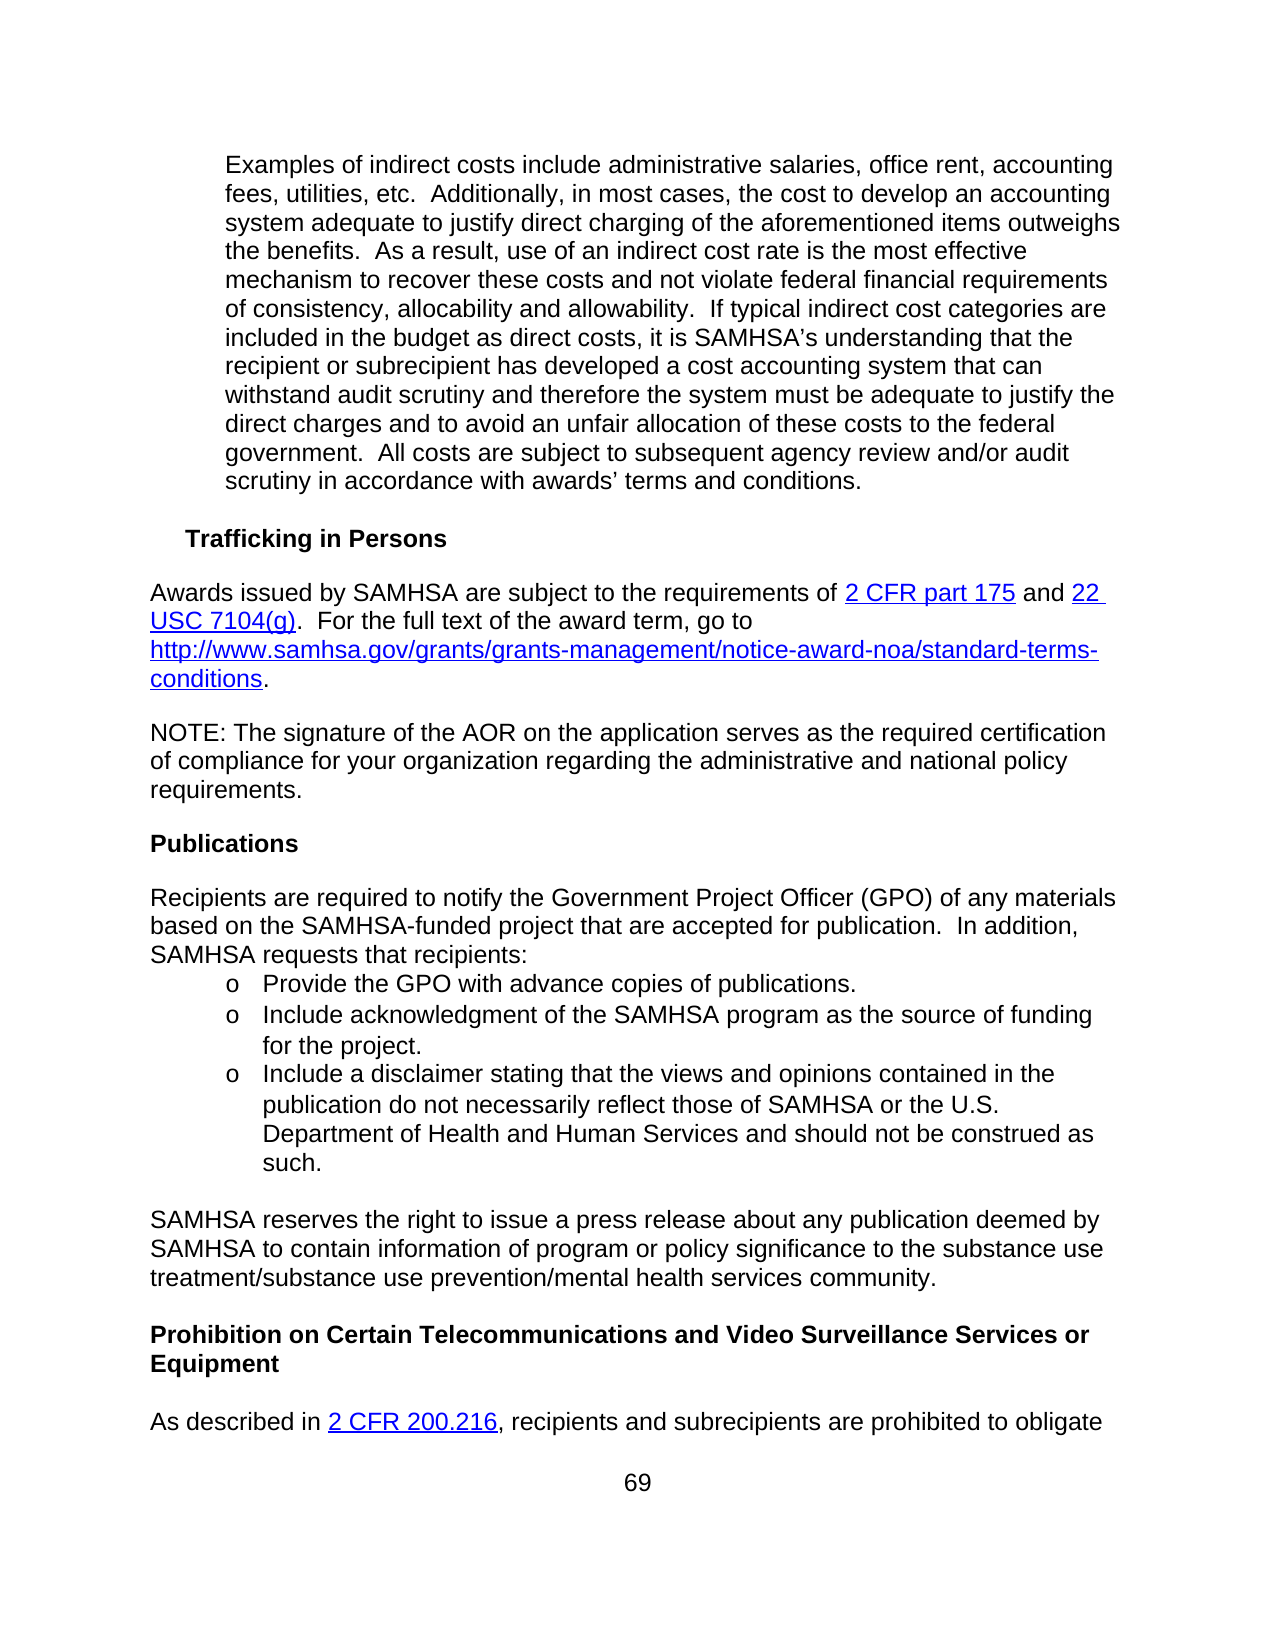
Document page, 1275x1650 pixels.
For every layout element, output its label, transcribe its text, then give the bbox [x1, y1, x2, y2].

list Include acknowledgment of the SAMHSA program as the source of funding for the project. [225, 1000, 1125, 1059]
list Provide the GPO with advance copies of publications. [225, 969, 1125, 1000]
text NOTE: The signature of the AOR on the application serves as the required certification of compliance for your organization regarding the administrative and national policy requirements. [150, 717, 1125, 804]
list Include a disclaimer stating that the views and opinions contained in the publication do not necessarily reflect those of SAMHSA or the U.S. Department of Health and Human Services and should not be construed as such. [225, 1059, 1125, 1177]
text Awards issued by SAMHSA are subject to the requirements of 2 CFR part 175 and 22 USC 7104(g). For the full text of the award term, go to http://www.samhsa.gov/grants/grants-management/notice-award-noa/standard-terms-conditions. [150, 577, 1125, 692]
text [150, 1378, 1125, 1435]
text SAMHSA reserves the right to issue a press release about any publication deemed by SAMHSA to contain information of program or policy significance to the substance use treatment/substance use prevention/mental health services community. [150, 1205, 1125, 1292]
text Trafficking in Persons [112, 495, 1125, 552]
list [187, 150, 1125, 495]
text Prohibition on Certain Telecommunications and Video Surveillance Services or Equipment [150, 1292, 1125, 1378]
text Recipients are required to notify the Government Project Officer (GPO) of any materials based on the SAMHSA-funded project that are accepted for publication. In addition, SAMHSA requests that recipients: [150, 882, 1125, 969]
text Publications [150, 829, 1125, 857]
